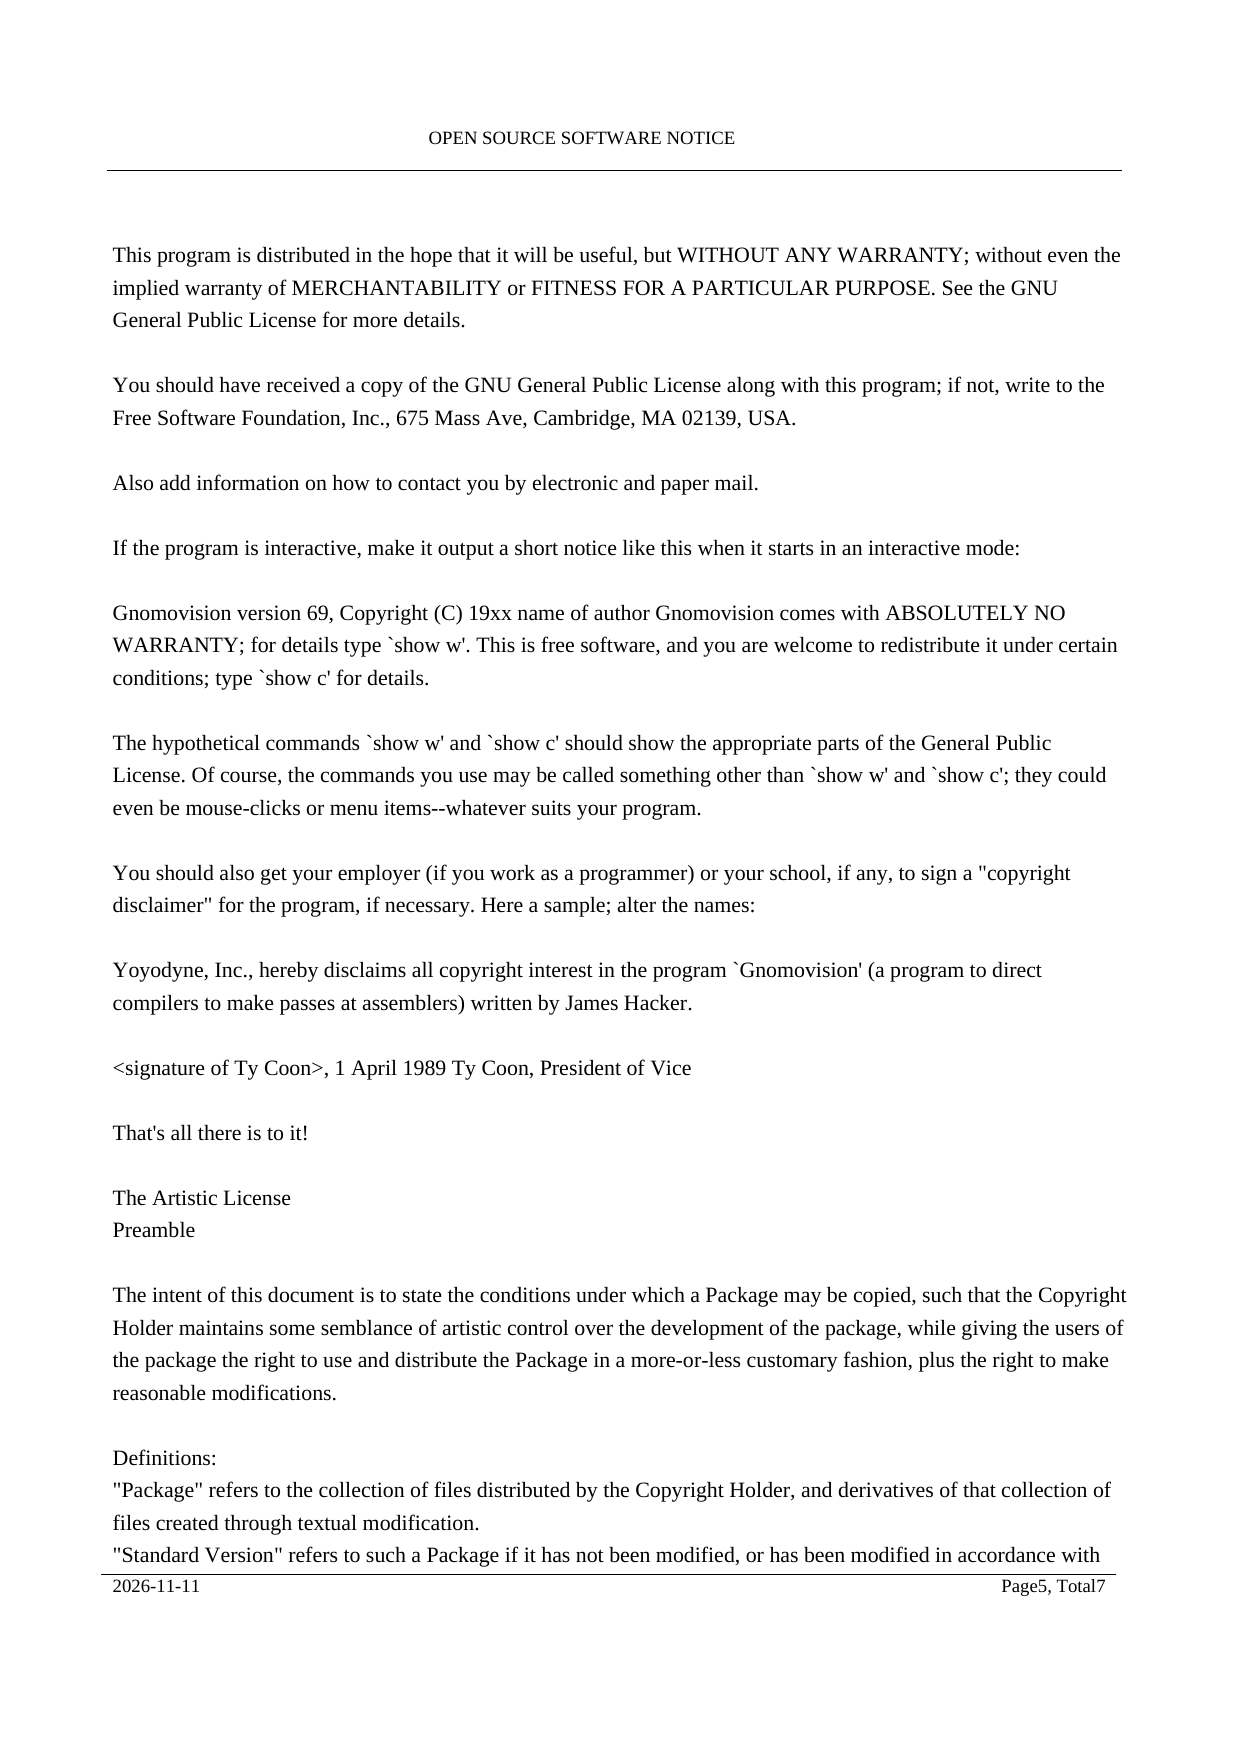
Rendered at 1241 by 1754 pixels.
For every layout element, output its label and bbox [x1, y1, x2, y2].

text [112, 206, 1128, 1571]
